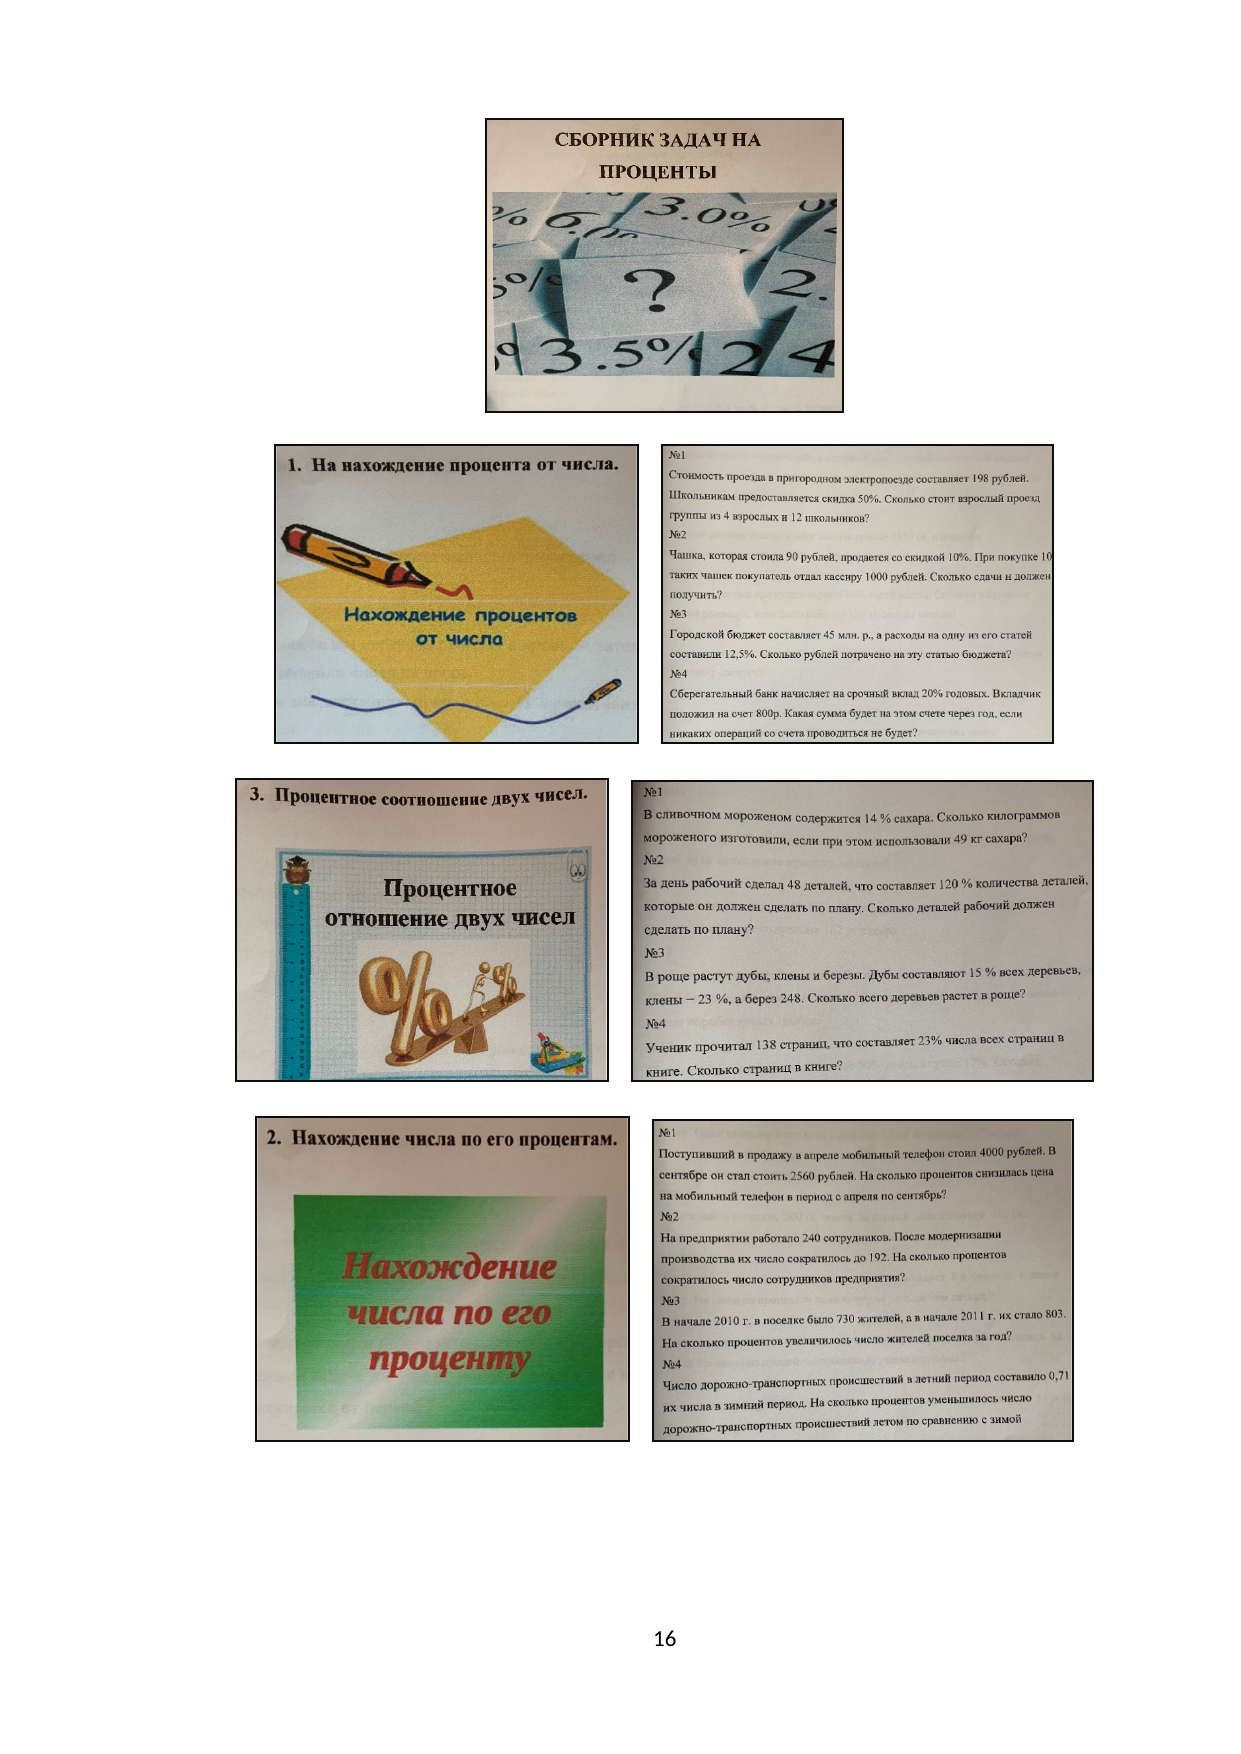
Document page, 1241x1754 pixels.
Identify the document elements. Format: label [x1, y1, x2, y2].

picture [633, 782, 1092, 1080]
picture [237, 780, 607, 1080]
picture [654, 1121, 1072, 1440]
picture [487, 120, 842, 411]
picture [257, 1118, 628, 1440]
picture [663, 446, 1052, 742]
picture [276, 446, 637, 742]
